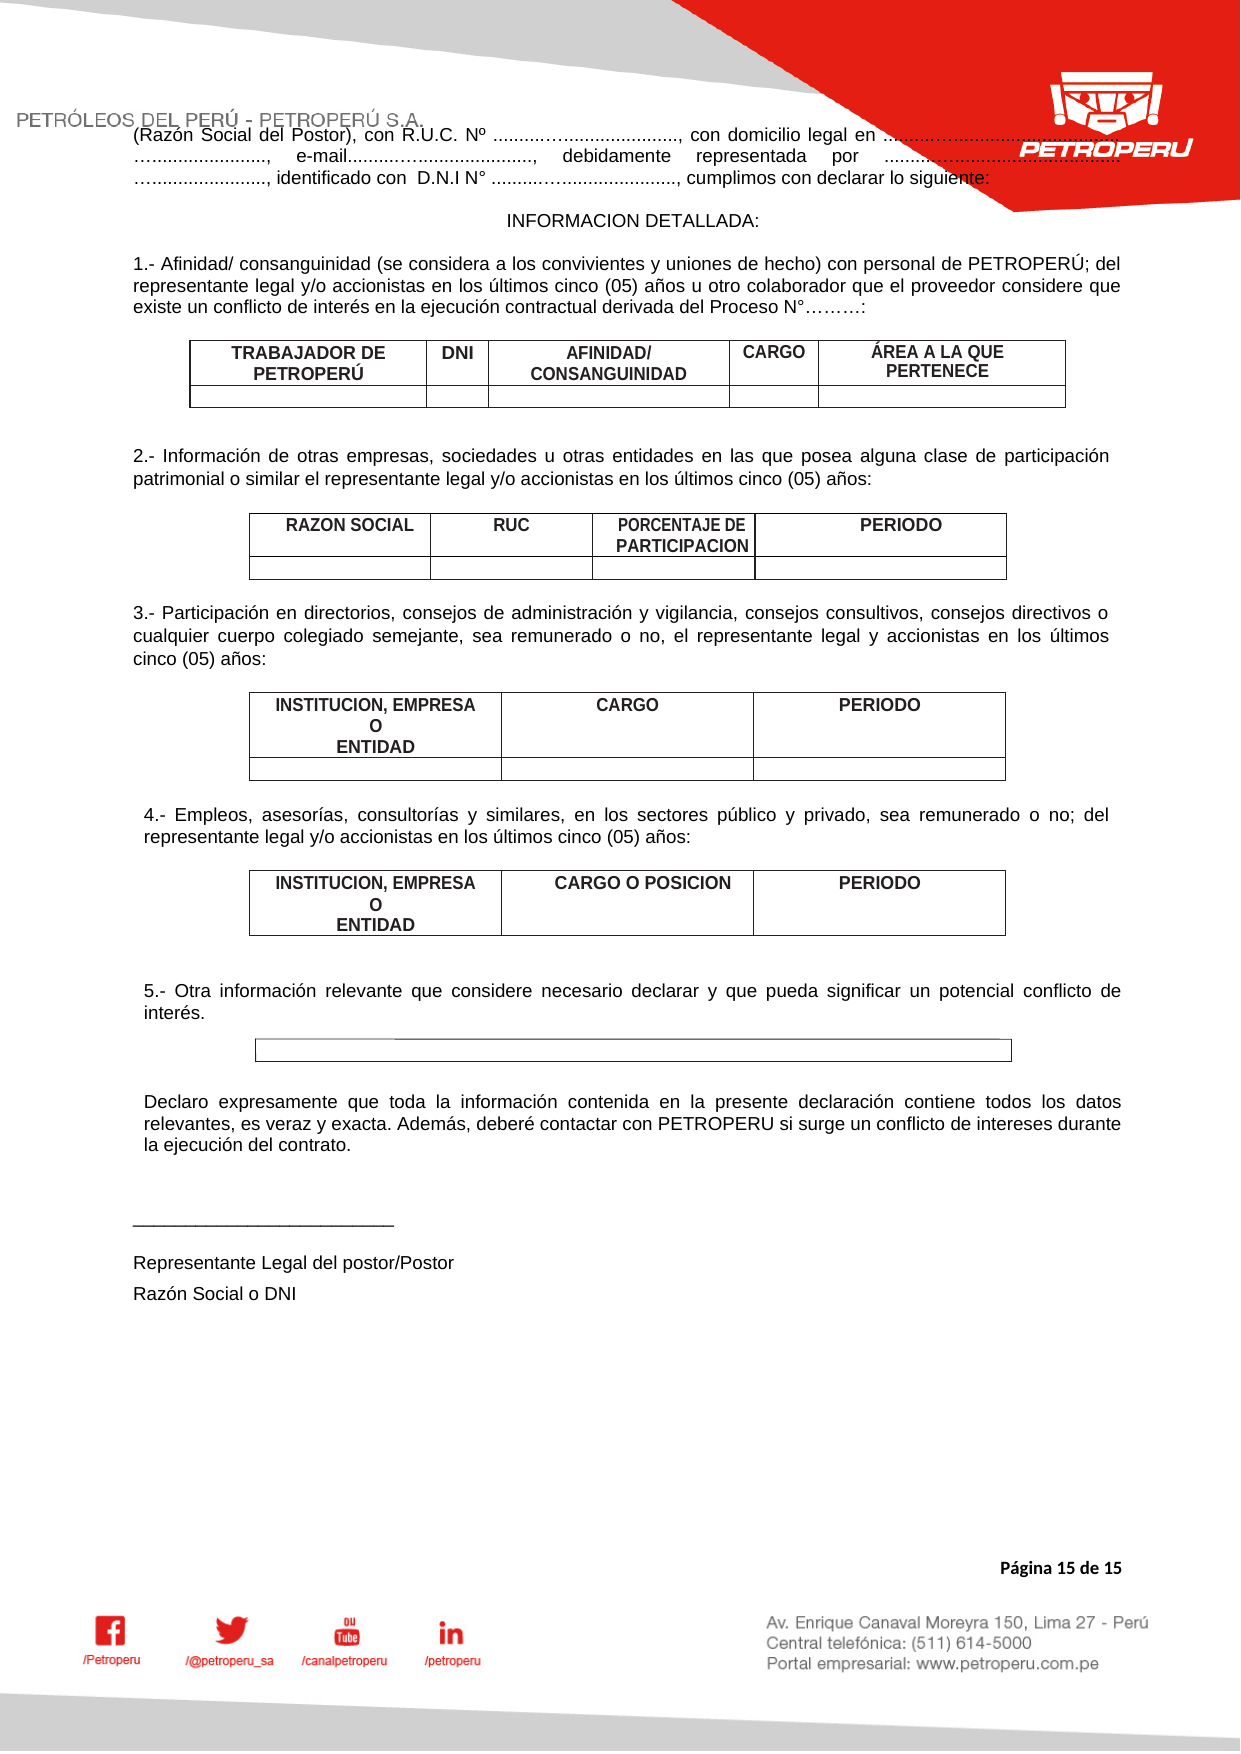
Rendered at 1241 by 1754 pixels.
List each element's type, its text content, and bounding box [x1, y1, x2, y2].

table_header CARGO [730, 341, 818, 385]
text (Razón Social del Postor), con R.U.C. Nº ..........…......................, con domicilio legal en ..........…................................…......................, e-mail..........…......................, debidamente representada por ..........…................................…......................, identificado con D.N.I N° ..........…......................, cumplimos con declarar lo siguiente: [133, 123, 1122, 188]
text 4.- Empleos, asesorías, consultorías y similares, en los sectores público y privado, sea remunerado o no; del representante legal y/o accionistas en los últimos cinco (05) años: [144, 803, 1110, 848]
table_cell [489, 386, 729, 407]
text Representante Legal del postor/Postor [133, 1252, 1122, 1273]
table_cell [754, 758, 1005, 780]
text 5.- Otra información relevante que considere necesario declarar y que pueda significar un potencial conflicto de interés. [144, 980, 1122, 1023]
table_cell [250, 758, 501, 780]
text 1.- Afinidad/ consanguinidad (se considera a los convivientes y uniones de hecho) con personal de PETROPERÚ; del representante legal y/o accionistas en los últimos cinco (05) años u otro colaborador que el proveedor considere que existe un conflicto de interés en la ejecución contractual derivada del Proceso N°………: [133, 253, 1122, 318]
table_header PERIODO [754, 871, 1005, 935]
table_cell [593, 557, 754, 579]
table_header INSTITUCION, EMPRESA O ENTIDAD [250, 871, 501, 935]
text _________________________ [133, 1206, 1122, 1228]
picture [0, 0, 1241, 225]
table_cell [819, 386, 1065, 407]
table_header CARGO [502, 693, 753, 757]
text 3.- Participación en directorios, consejos de administración y vigilancia, consejos consultivos, consejos directivos o cualquier cuerpo colegiado semejante, sea remunerado o no, el representante legal y accionistas en los últimos cinco (05) años: [133, 602, 1110, 669]
table_header AFINIDAD/ CONSANGUINIDAD [489, 341, 729, 385]
table_cell [431, 557, 592, 579]
table_header DNI [427, 341, 488, 385]
table_header RUC [431, 514, 592, 556]
table_header INSTITUCION, EMPRESA O ENTIDAD [250, 693, 501, 757]
table_cell [730, 386, 818, 407]
table_cell [427, 386, 488, 407]
table_header ÁREA A LA QUE PERTENECE [819, 341, 1065, 385]
table_header PERIODO [754, 693, 1005, 757]
text Declaro expresamente que toda la información contenida en la presente declaración contiene todos los datos relevantes, es veraz y exacta. Además, deberé contactar con PETROPERU si surge un conflicto de intereses durante la ejecución del contrato. [144, 1091, 1122, 1156]
table_cell [756, 557, 1006, 579]
table_header TRABAJADOR DE PETROPERÚ [191, 341, 426, 385]
table_header PORCENTAJE DE PARTICIPACION [593, 514, 754, 556]
table_cell [502, 758, 753, 780]
table_cell [191, 386, 426, 407]
table_header RAZON SOCIAL [250, 514, 430, 556]
table_header PERIODO [756, 514, 1006, 556]
text INFORMACION DETALLADA: [144, 210, 1122, 232]
picture [0, 1607, 1241, 1751]
text Razón Social o DNI [133, 1283, 1120, 1304]
text 2.- Información de otras empresas, sociedades u otras entidades en las que posea alguna clase de participación patrimonial o similar el representante legal y/o accionistas en los últimos cinco (05) años: [133, 445, 1110, 489]
table_header CARGO O POSICION [502, 871, 753, 935]
table_cell [250, 557, 430, 579]
